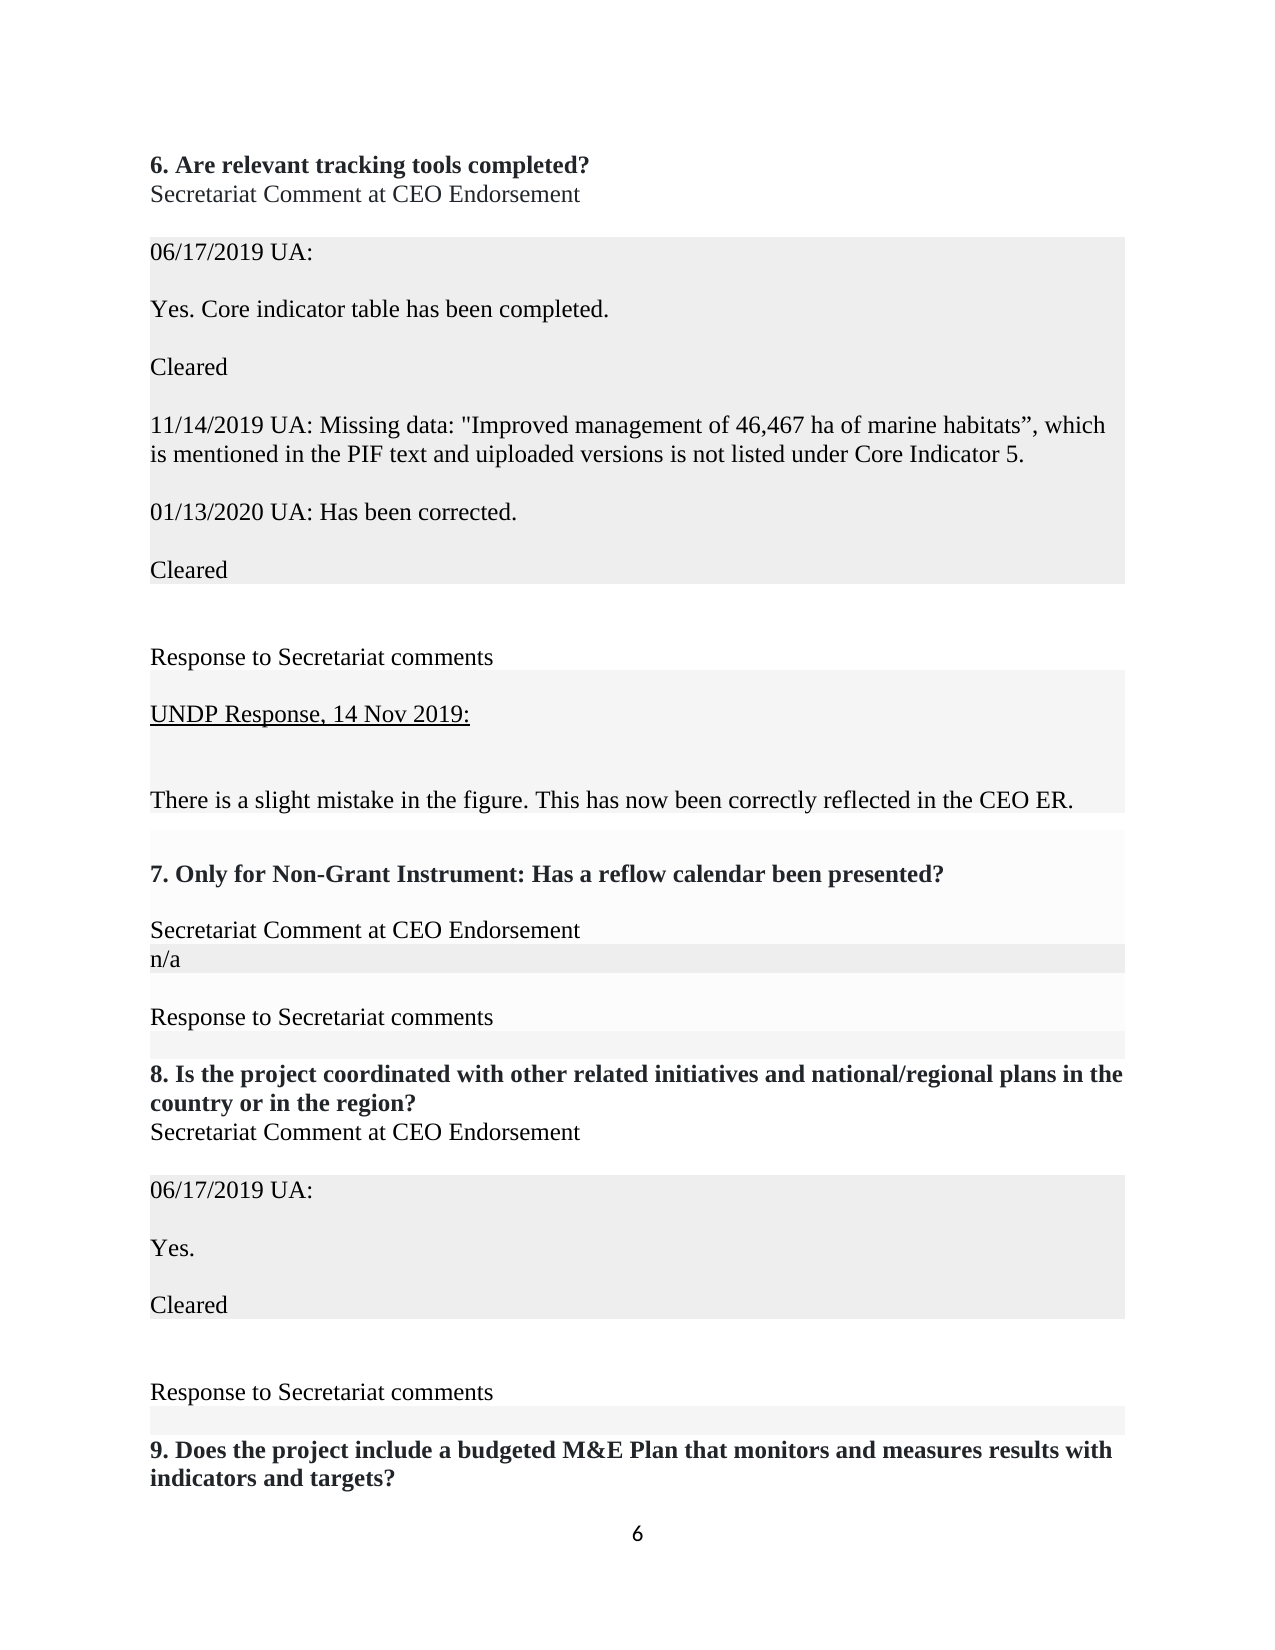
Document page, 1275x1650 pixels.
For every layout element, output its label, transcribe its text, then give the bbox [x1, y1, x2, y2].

text Response to Secretariat comments [150, 1002, 1125, 1031]
text Yes. [150, 1233, 1125, 1261]
text 6. Are relevant tracking tools completed? [150, 150, 1125, 179]
text 9. Does the project include a budgeted M&E Plan that monitors and measures results with indicators and targets? [150, 1435, 1125, 1492]
text Secretariat Comment at CEO Endorsement [150, 179, 1125, 207]
text 01/13/2020 UA: Has been corrected. [150, 497, 1125, 526]
text 11/14/2019 UA: Missing data: "Improved management of 46,467 ha of marine habitats”, which is mentioned in the PIF text and uiploaded versions is not listed under Core Indicator 5. [150, 410, 1125, 468]
text n/a [150, 944, 1125, 973]
text Cleared [150, 555, 1125, 584]
text Cleared [150, 352, 1125, 381]
text Secretariat Comment at CEO Endorsement [150, 916, 1125, 944]
text 06/17/2019 UA: [150, 1175, 1125, 1203]
text UNDP Response, 14 Nov 2019: [150, 699, 1125, 728]
text There is a slight mistake in the figure. This has now been correctly reflected in the CEO ER. [150, 785, 1125, 813]
text Cleared [150, 1291, 1125, 1319]
text Response to Secretariat comments [150, 642, 1125, 670]
text Yes. Core indicator table has been completed. [150, 294, 1125, 323]
text Secretariat Comment at CEO Endorsement [150, 1117, 1125, 1146]
text 7. Only for Non-Grant Instrument: Has a reflow calendar been presented? [150, 859, 1125, 916]
text Response to Secretariat comments [150, 1377, 1125, 1406]
text 06/17/2019 UA: [150, 237, 1125, 265]
text 8. Is the project coordinated with other related initiatives and national/regional plans in the country or in the region? [150, 1059, 1125, 1117]
